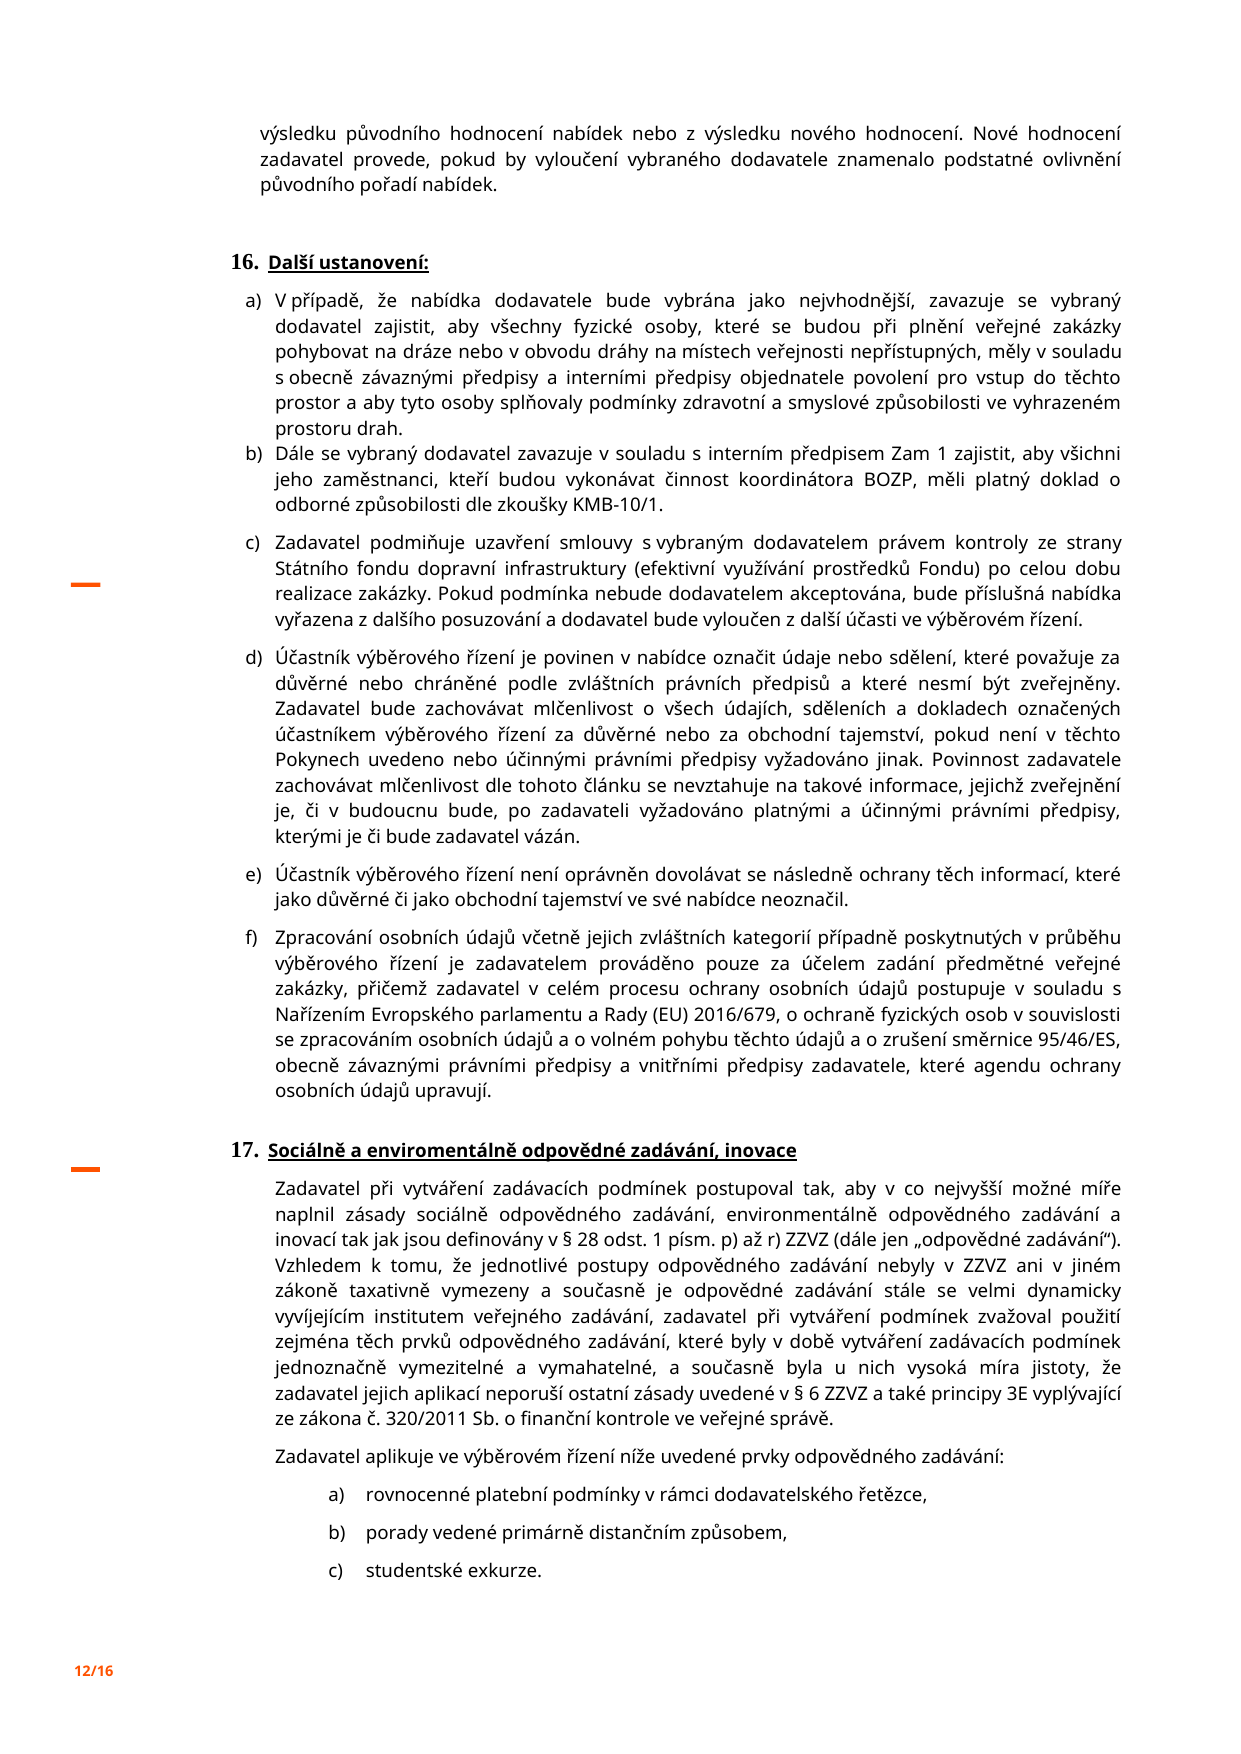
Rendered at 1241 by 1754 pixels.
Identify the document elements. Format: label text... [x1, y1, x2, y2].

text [260, 121, 1122, 197]
list Účastník výběrového řízení není oprávněn dovolávat se následně ochrany těch informací, které jako důvěrné či jako obchodní tajemství ve své nabídce neoznačil. [245, 861, 1122, 912]
list Dále se vybraný dodavatel zavazuje v souladu s interním předpisem Zam 1 zajistit, aby všichni jeho zaměstnanci, kteří budou vykonávat činnost koordinátora BOZP, měli platný doklad o odborné způsobilosti dle zkoušky KMB-10/1. [245, 441, 1122, 517]
text Zadavatel aplikuje ve výběrovém řízení níže uvedené prvky odpovědného zadávání: [275, 1443, 1122, 1469]
list Zpracování osobních údajů včetně jejich zvláštních kategorií případně poskytnutých v průběhu výběrového řízení je zadavatelem prováděno pouze za účelem zadání předmětné veřejné zakázky, přičemž zadavatel v celém procesu ochrany osobních údajů postupuje v souladu s Nařízením Evropského parlamentu a Rady (EU) 2016/679, o ochraně fyzických osob v souvislosti se zpracováním osobních údajů a o volném pohybu těchto údajů a o zrušení směrnice 95/46/ES, obecně závaznými právními předpisy a vnitřními předpisy zadavatele, které agendu ochrany osobních údajů upravují. [245, 924, 1122, 1103]
list Další ustanovení: [230, 248, 1122, 275]
list rovnocenné platební podmínky v rámci dodavatelského řetězce, [328, 1481, 1122, 1507]
list Sociálně a enviromentálně odpovědné zadávání, inovace [230, 1136, 1122, 1163]
list Účastník výběrového řízení je povinen v nabídce označit údaje nebo sdělení, které považuje za důvěrné nebo chráněné podle zvláštních právních předpisů a které nesmí být zveřejněny. Zadavatel bude zachovávat mlčenlivost o všech údajích, sděleních a dokladech označených účastníkem výběrového řízení za důvěrné nebo za obchodní tajemství, pokud není v těchto Pokynech uvedeno nebo účinnými právními předpisy vyžadováno jinak. Povinnost zadavatele zachovávat mlčenlivost dle tohoto článku se nevztahuje na takové informace, jejichž zveřejnění je, či v budoucnu bude, po zadavateli vyžadováno platnými a účinnými právními předpisy, kterými je či bude zadavatel vázán. [245, 644, 1122, 848]
list Zadavatel podmiňuje uzavření smlouvy s vybraným dodavatelem právem kontroly ze strany Státního fondu dopravní infrastruktury (efektivní využívání prostředků Fondu) po celou dobu realizace zakázky. Pokud podmínka nebude dodavatelem akceptována, bude příslušná nabídka vyřazena z dalšího posuzování a dodavatel bude vyloučen z další účasti ve výběrovém řízení. [245, 530, 1122, 632]
list studentské exkurze. [328, 1557, 1122, 1583]
list V případě, že nabídka dodavatele bude vybrána jako nejvhodnější, zavazuje se vybraný dodavatel zajistit, aby všechny fyzické osoby, které se budou při plnění veřejné zakázky pohybovat na dráze nebo v obvodu dráhy na místech veřejnosti nepřístupných, měly v souladu s obecně závaznými předpisy a interními předpisy objednatele povolení pro vstup do těchto prostor a aby tyto osoby splňovaly podmínky zdravotní a smyslové způsobilosti ve vyhrazeném prostoru drah. [245, 287, 1122, 441]
text Zadavatel při vytváření zadávacích podmínek postupoval tak, aby v co nejvyšší možné míře naplnil zásady sociálně odpovědného zadávání, environmentálně odpovědného zadávání a inovací tak jak jsou definovány v § 28 odst. 1 písm. p) až r) ZZVZ (dále jen „odpovědné zadávání“). Vzhledem k tomu, že jednotlivé postupy odpovědného zadávání nebyly v ZZVZ ani v jiném zákoně taxativně vymezeny a současně je odpovědné zadávání stále se velmi dynamicky vyvíjejícím institutem veřejného zadávání, zadavatel při vytváření podmínek zvažoval použití zejména těch prvků odpovědného zadávání, které byly v době vytváření zadávacích podmínek jednoznačně vymezitelné a vymahatelné, a současně byla u nich vysoká míra jistoty, že zadavatel jejich aplikací neporuší ostatní zásady uvedené v § 6 ZZVZ a také principy 3E vyplývající ze zákona č. 320/2011 Sb. o finanční kontrole ve veřejné správě. [275, 1176, 1122, 1431]
list porady vedené primárně distančním způsobem, [328, 1519, 1122, 1545]
